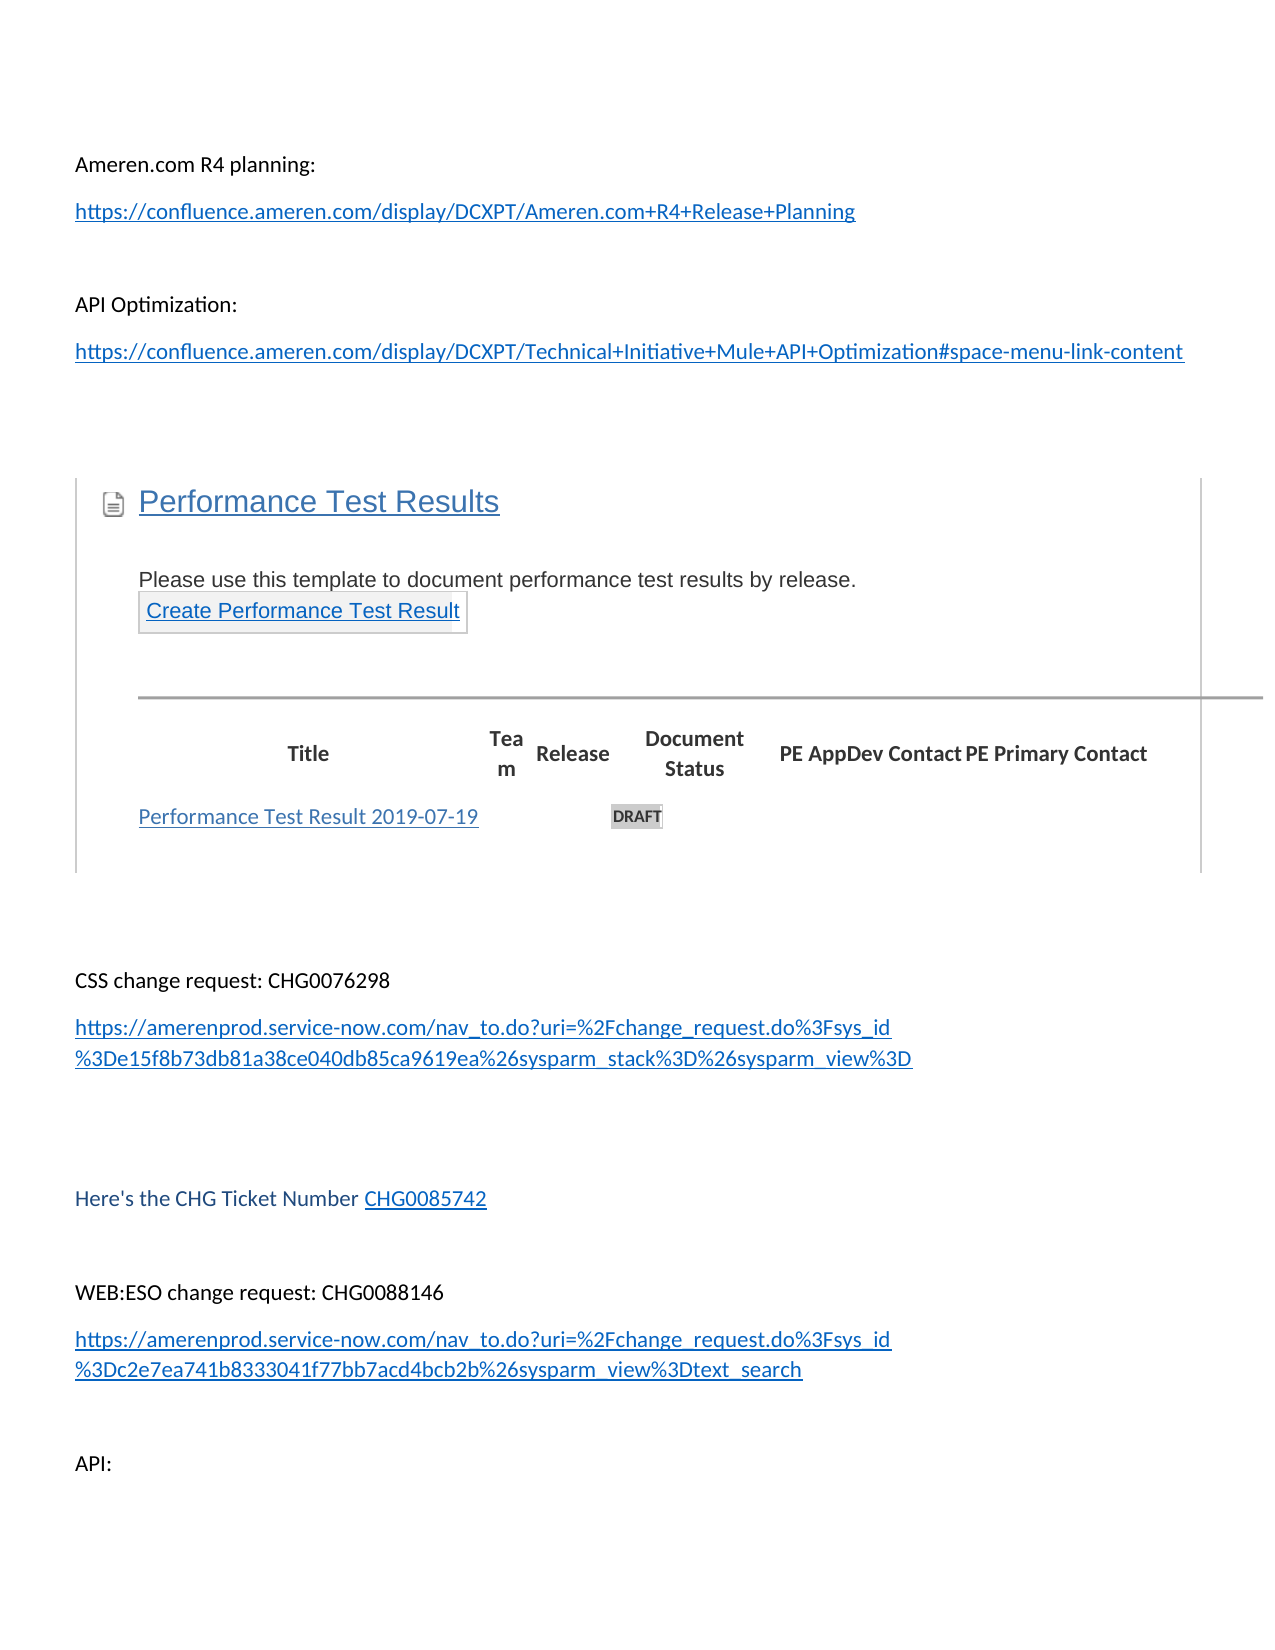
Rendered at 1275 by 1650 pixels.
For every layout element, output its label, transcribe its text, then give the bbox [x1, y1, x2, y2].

text CSS change request: CHG0076298 [75, 967, 1200, 995]
text https://amerenprod.service-now.com/nav_to.do?uri=%2Fchange_request.do%3Fsys_id%3De15f8b73db81a38ce040db85ca9619ea%26sysparm_stack%3D%26sysparm_view%3D [75, 1013, 1200, 1072]
text API: [75, 1449, 1200, 1477]
text https://amerenprod.service-now.com/nav_to.do?uri=%2Fchange_request.do%3Fsys_id%3Dc2e7ea741b8333041f77bb7acd4bcb2b%26sysparm_view%3Dtext_search [75, 1325, 1200, 1383]
text Here's the CHG Ticket Number CHG0085742 [75, 1184, 1200, 1212]
picture [100, 492, 126, 517]
table_header [77, 478, 1200, 565]
text Ameren.com R4 planning: [75, 150, 1200, 178]
text WEB:ESO change request: CHG0088146 [75, 1278, 1200, 1306]
text https://confluence.ameren.com/display/DCXPT/Ameren.com+R4+Release+Planning [75, 197, 1200, 225]
text API Optimization: [75, 291, 1200, 318]
text https://confluence.ameren.com/display/DCXPT/Technical+Initiative+Mule+API+Optimization#space-menu-link-content [75, 337, 1200, 365]
table_cell [77, 565, 1200, 873]
